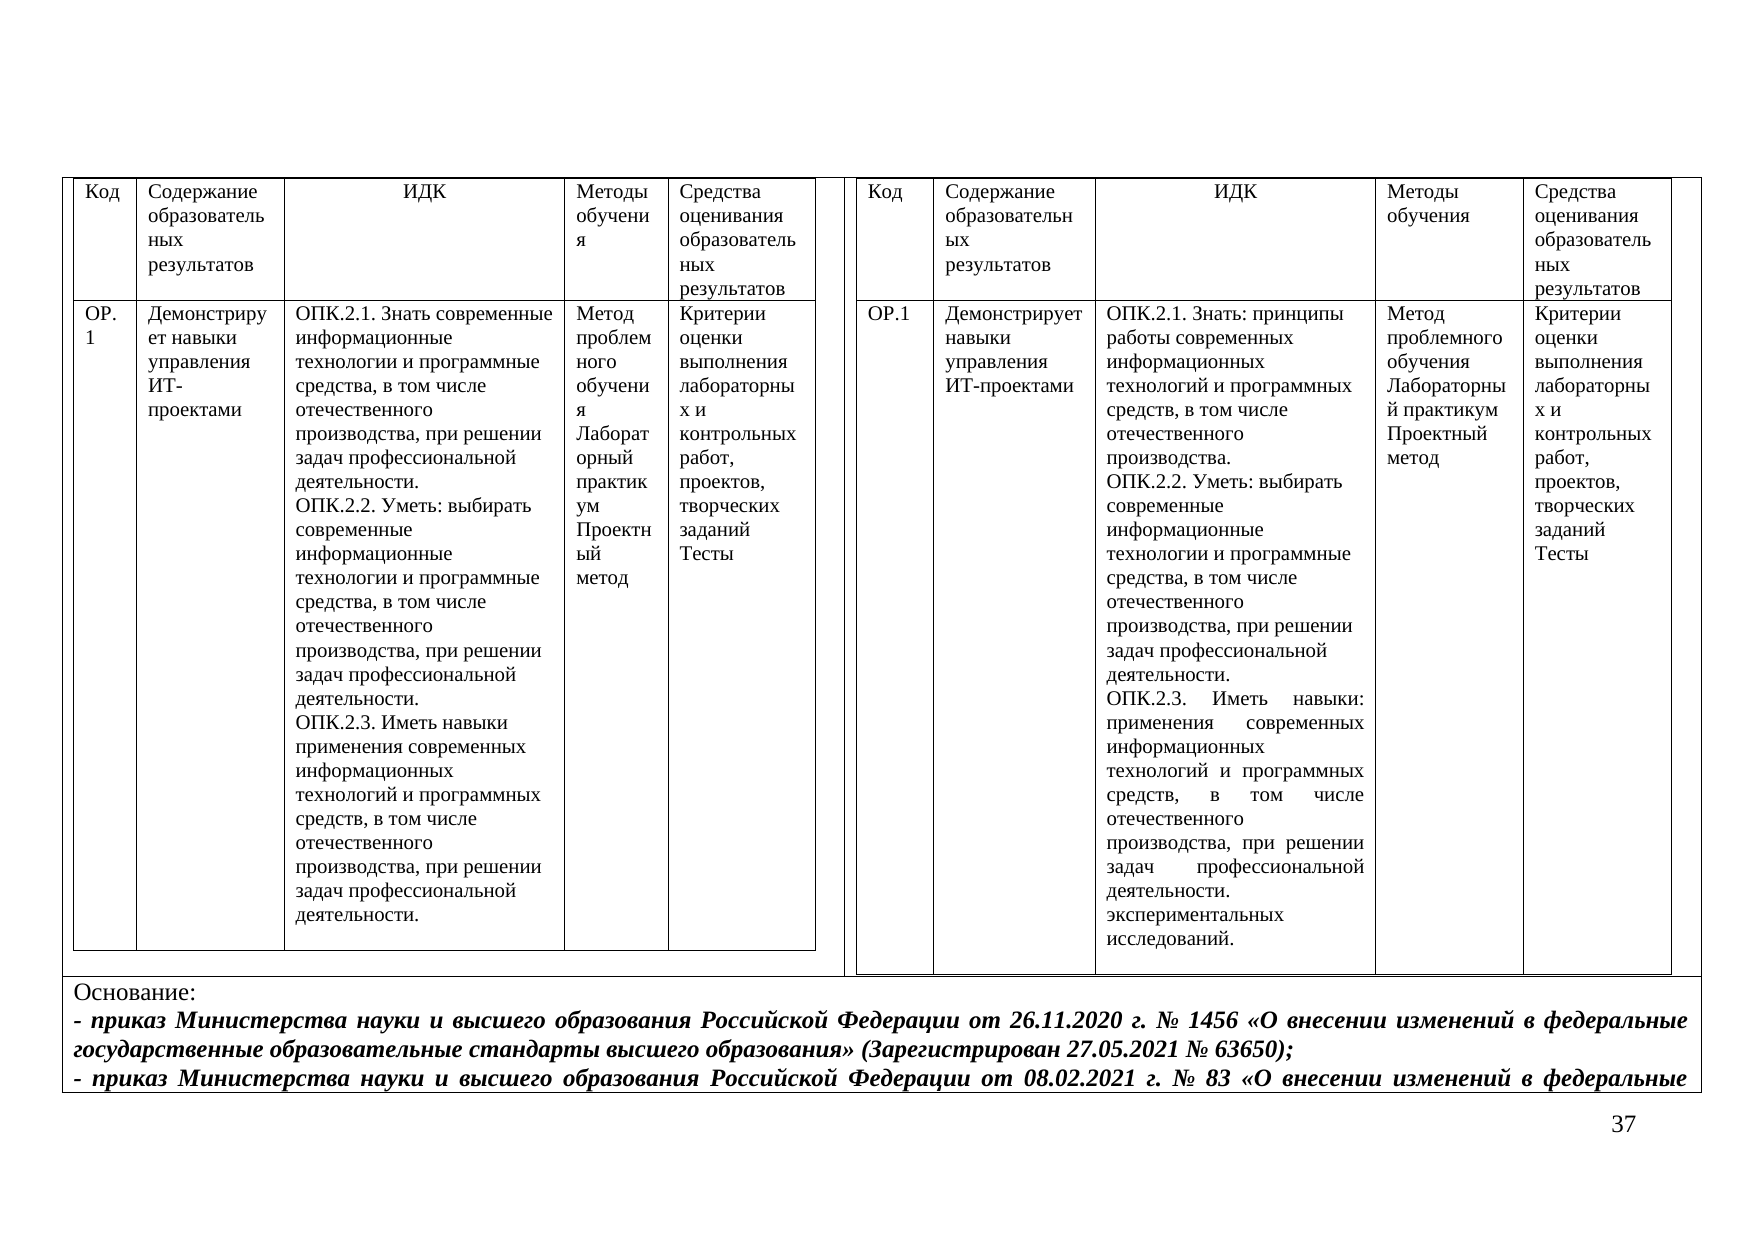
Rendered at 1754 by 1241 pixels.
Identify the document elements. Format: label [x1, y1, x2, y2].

table_cell [63, 977, 1701, 1092]
table_cell [63, 178, 844, 976]
table_cell [845, 178, 1701, 976]
